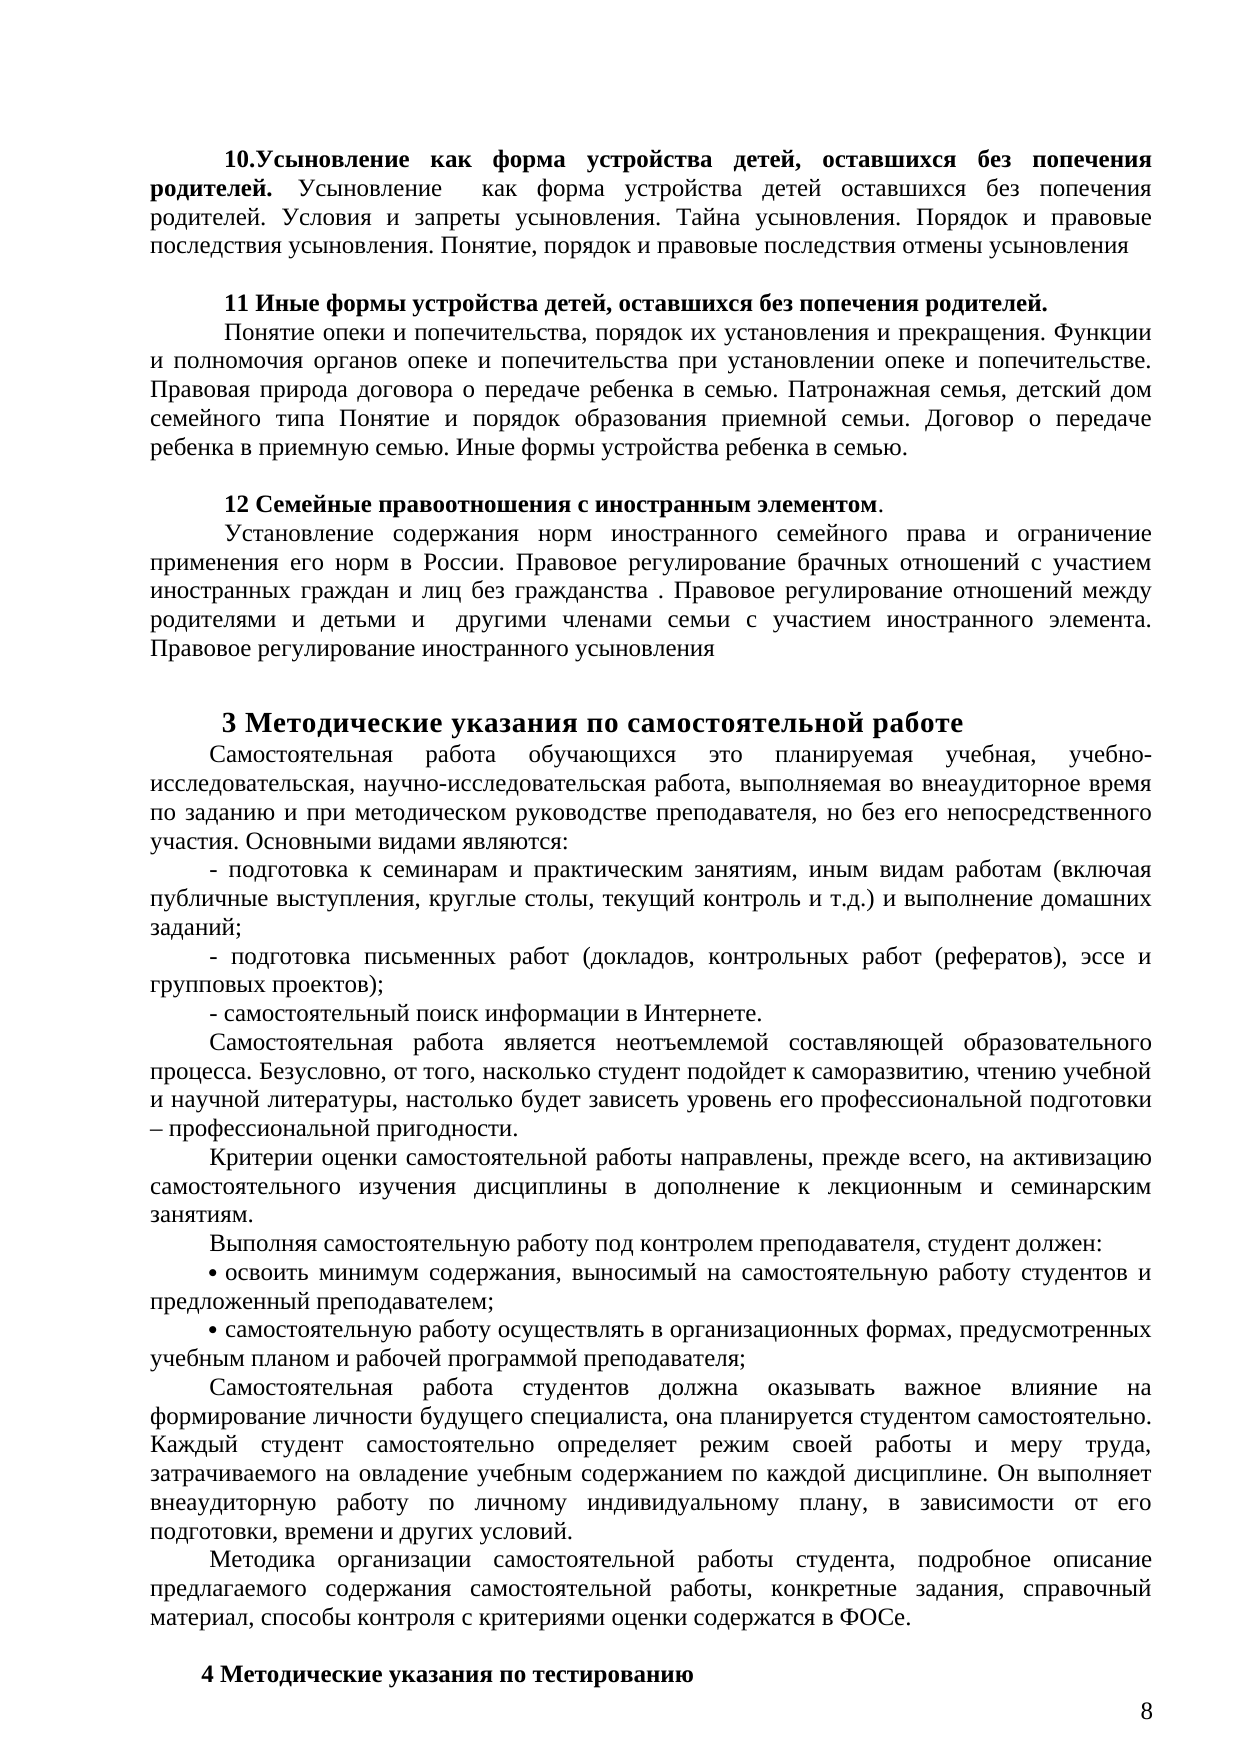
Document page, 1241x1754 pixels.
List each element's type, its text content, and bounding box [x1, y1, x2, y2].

list самостоятельную работу осуществлять в организационных формах, предусмотренных учебным планом и рабочей программой преподавателя; [150, 1314, 1153, 1372]
text - подготовка письменных работ (докладов, контрольных работ (рефератов), эссе и групповых проектов); [150, 941, 1153, 998]
text Самостоятельная работа обучающихся это планируемая учебная, учебно-исследовательская, научно-исследовательская работа, выполняемая во внеаудиторное время по заданию и при методическом руководстве преподавателя, но без его непосредственного участия. Основными видами являются: [150, 739, 1153, 854]
text 4 Методические указания по тестированию [150, 1659, 1153, 1688]
text - подготовка к семинарам и практическим занятиям, иным видам работам (включая публичные выступления, круглые столы, текущий контроль и т.д.) и выполнение домашних заданий; [150, 854, 1153, 941]
text Выполняя самостоятельную работу под контролем преподавателя, студент должен: [150, 1228, 1153, 1257]
list освоить минимум содержания, выносимый на самостоятельную работу студентов и предложенный преподавателем; [150, 1257, 1153, 1314]
text Самостоятельная работа является неотъемлемой составляющей образовательного процесса. Безусловно, от того, насколько студент подойдет к саморазвитию, чтению учебной и научной литературы, настолько будет зависеть уровень его профессиональной подготовки – профессиональной пригодности. [150, 1027, 1153, 1142]
text 10.Усыновление как форма устройства детей, оставшихся без попечения родителей. Усыновление как форма устройства детей оставшихся без попечения родителей. Условия и запреты усыновления. Тайна усыновления. Порядок и правовые последствия усыновления. Понятие, порядок и правовые последствия отмены усыновления [150, 144, 1153, 259]
subtitle 3 Методические указания по самостоятельной работе [150, 705, 1153, 739]
text 11 Иные формы устройства детей, оставшихся без попечения родителей. [150, 288, 1153, 317]
text Самостоятельная работа студентов должна оказывать важное влияние на формирование личности будущего специалиста, она планируется студентом самостоятельно. Каждый студент самостоятельно определяет режим своей работы и меру труда, затрачиваемого на овладение учебным содержанием по каждой дисциплине. Он выполняет внеаудиторную работу по личному индивидуальному плану, в зависимости от его подготовки, времени и других условий. [150, 1372, 1153, 1544]
text Методика организации самостоятельной работы студента, подробное описание предлагаемого содержания самостоятельной работы, конкретные задания, справочный материал, способы контроля с критериями оценки содержатся в ФОСе. [150, 1544, 1153, 1631]
text Критерии оценки самостоятельной работы направлены, прежде всего, на активизацию самостоятельного изучения дисциплины в дополнение к лекционным и семинарским занятиям. [150, 1142, 1153, 1228]
text Установление содержания норм иностранного семейного права и ограничение применения его норм в России. Правовое регулирование брачных отношений с участием иностранных граждан и лиц без гражданства . Правовое регулирование отношений между родителями и детьми и другими членами семьи с участием иностранного элемента. Правовое регулирование иностранного усыновления [150, 518, 1153, 662]
text 12 Семейные правоотношения с иностранным элементом. [150, 489, 1153, 518]
text Понятие опеки и попечительства, порядок их установления и прекращения. Функции и полномочия органов опеке и попечительства при установлении опеке и попечительстве. Правовая природа договора о передаче ребенка в семью. Патронажная семья, детский дом семейного типа Понятие и порядок образования приемной семьи. Договор о передаче ребенка в приемную семью. Иные формы устройства ребенка в семью. [150, 317, 1153, 461]
text - самостоятельный поиск информации в Интернете. [150, 998, 1153, 1027]
